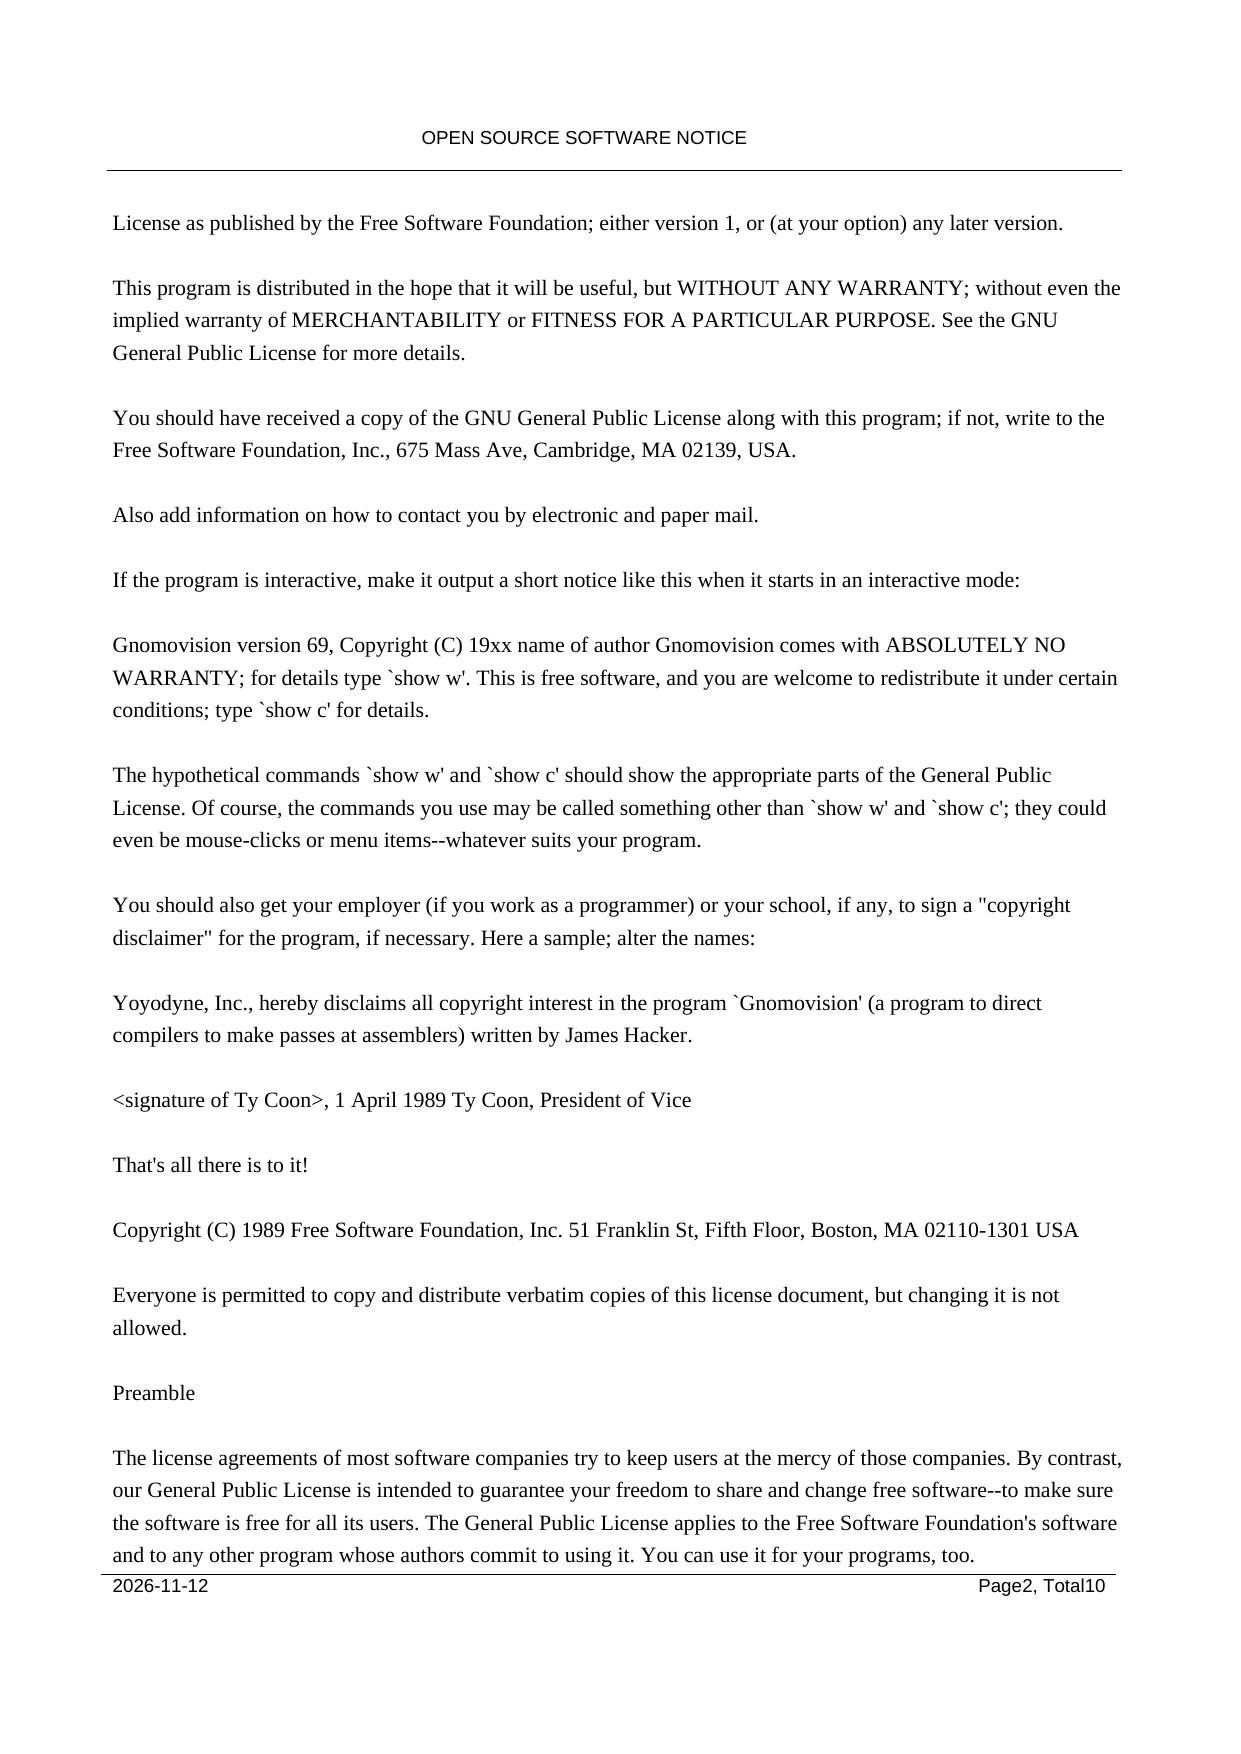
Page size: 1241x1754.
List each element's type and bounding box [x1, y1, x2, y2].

text [112, 206, 1128, 1571]
